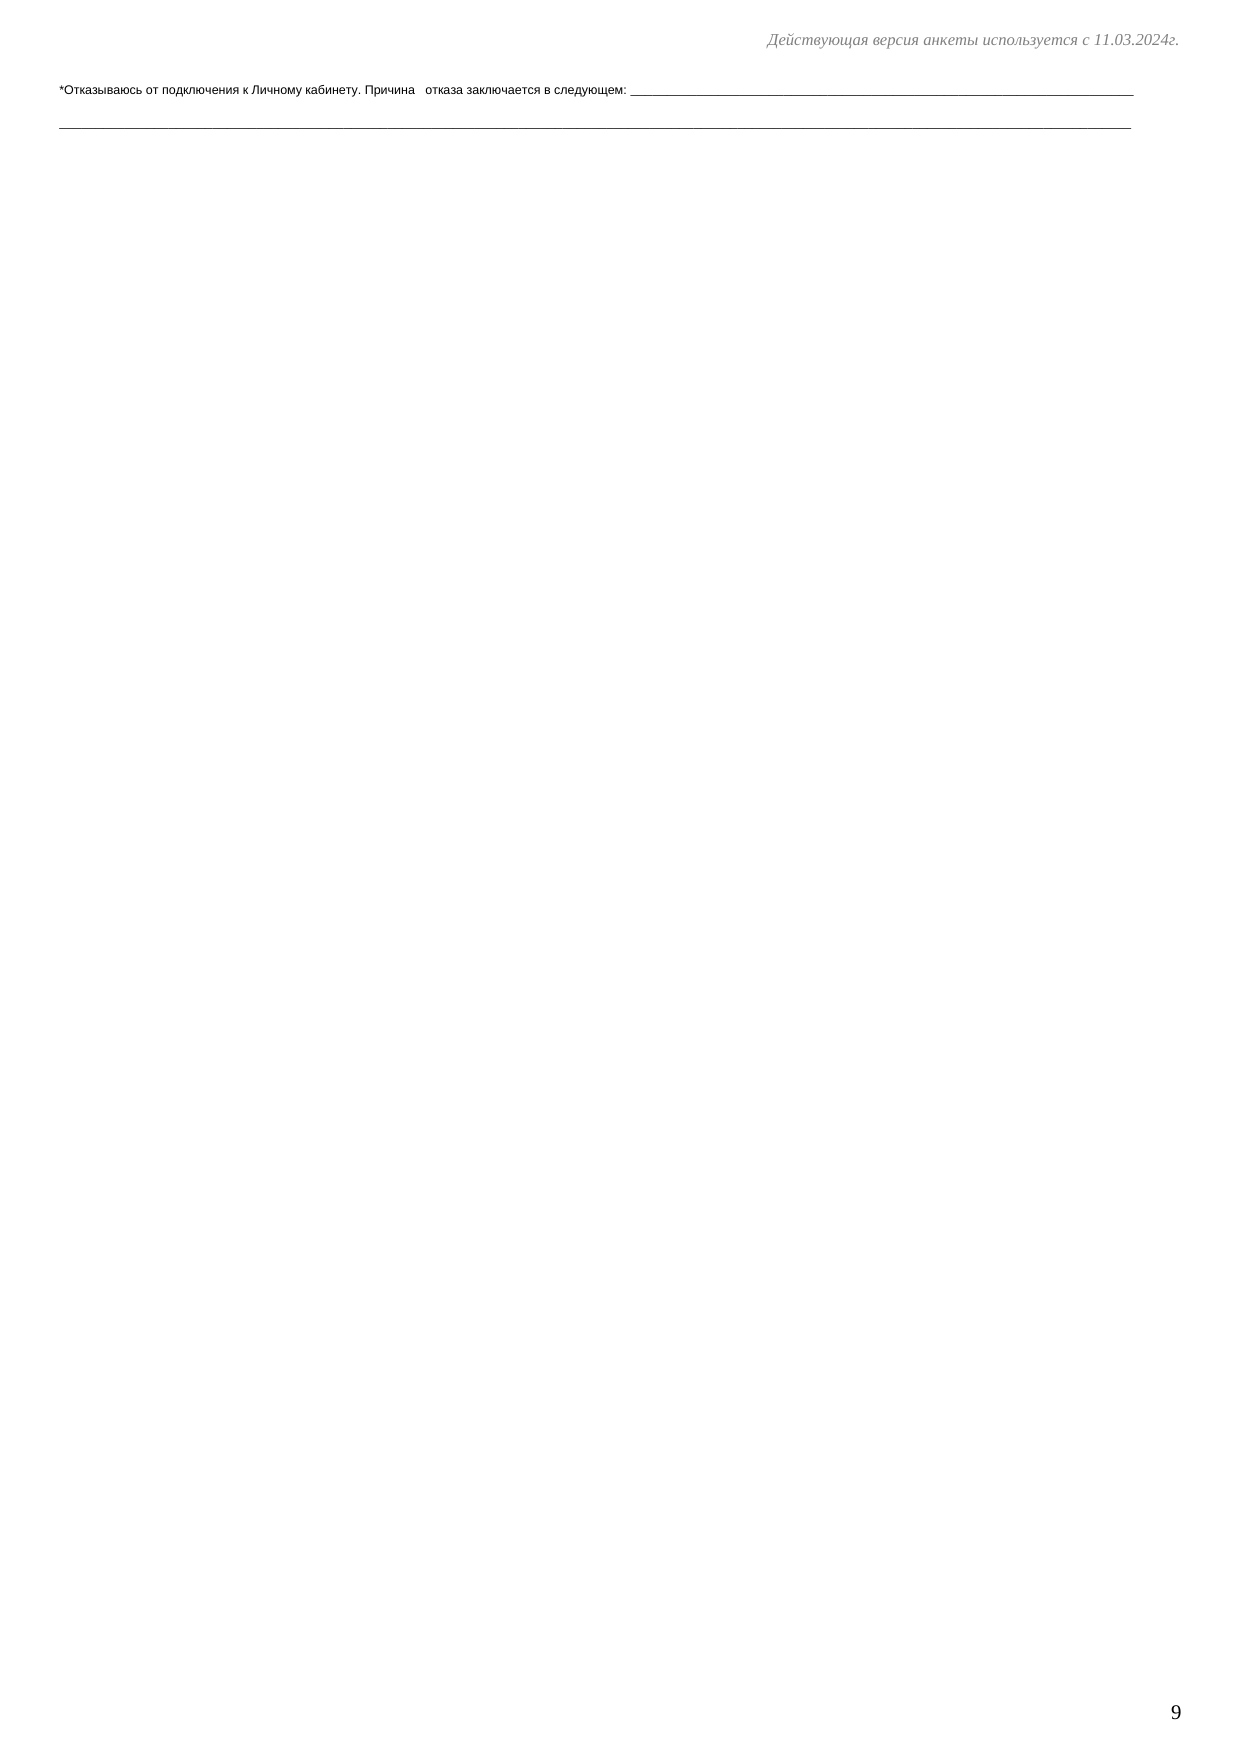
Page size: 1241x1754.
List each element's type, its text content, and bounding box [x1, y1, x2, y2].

text ___________________________________________________________________________________________________________________________________________________ [59, 114, 1181, 131]
text *Отказываюсь от подключения к Личному кабинету. Причина отказа заключается в следующем: _____________________________________________________________________ [59, 81, 1181, 97]
